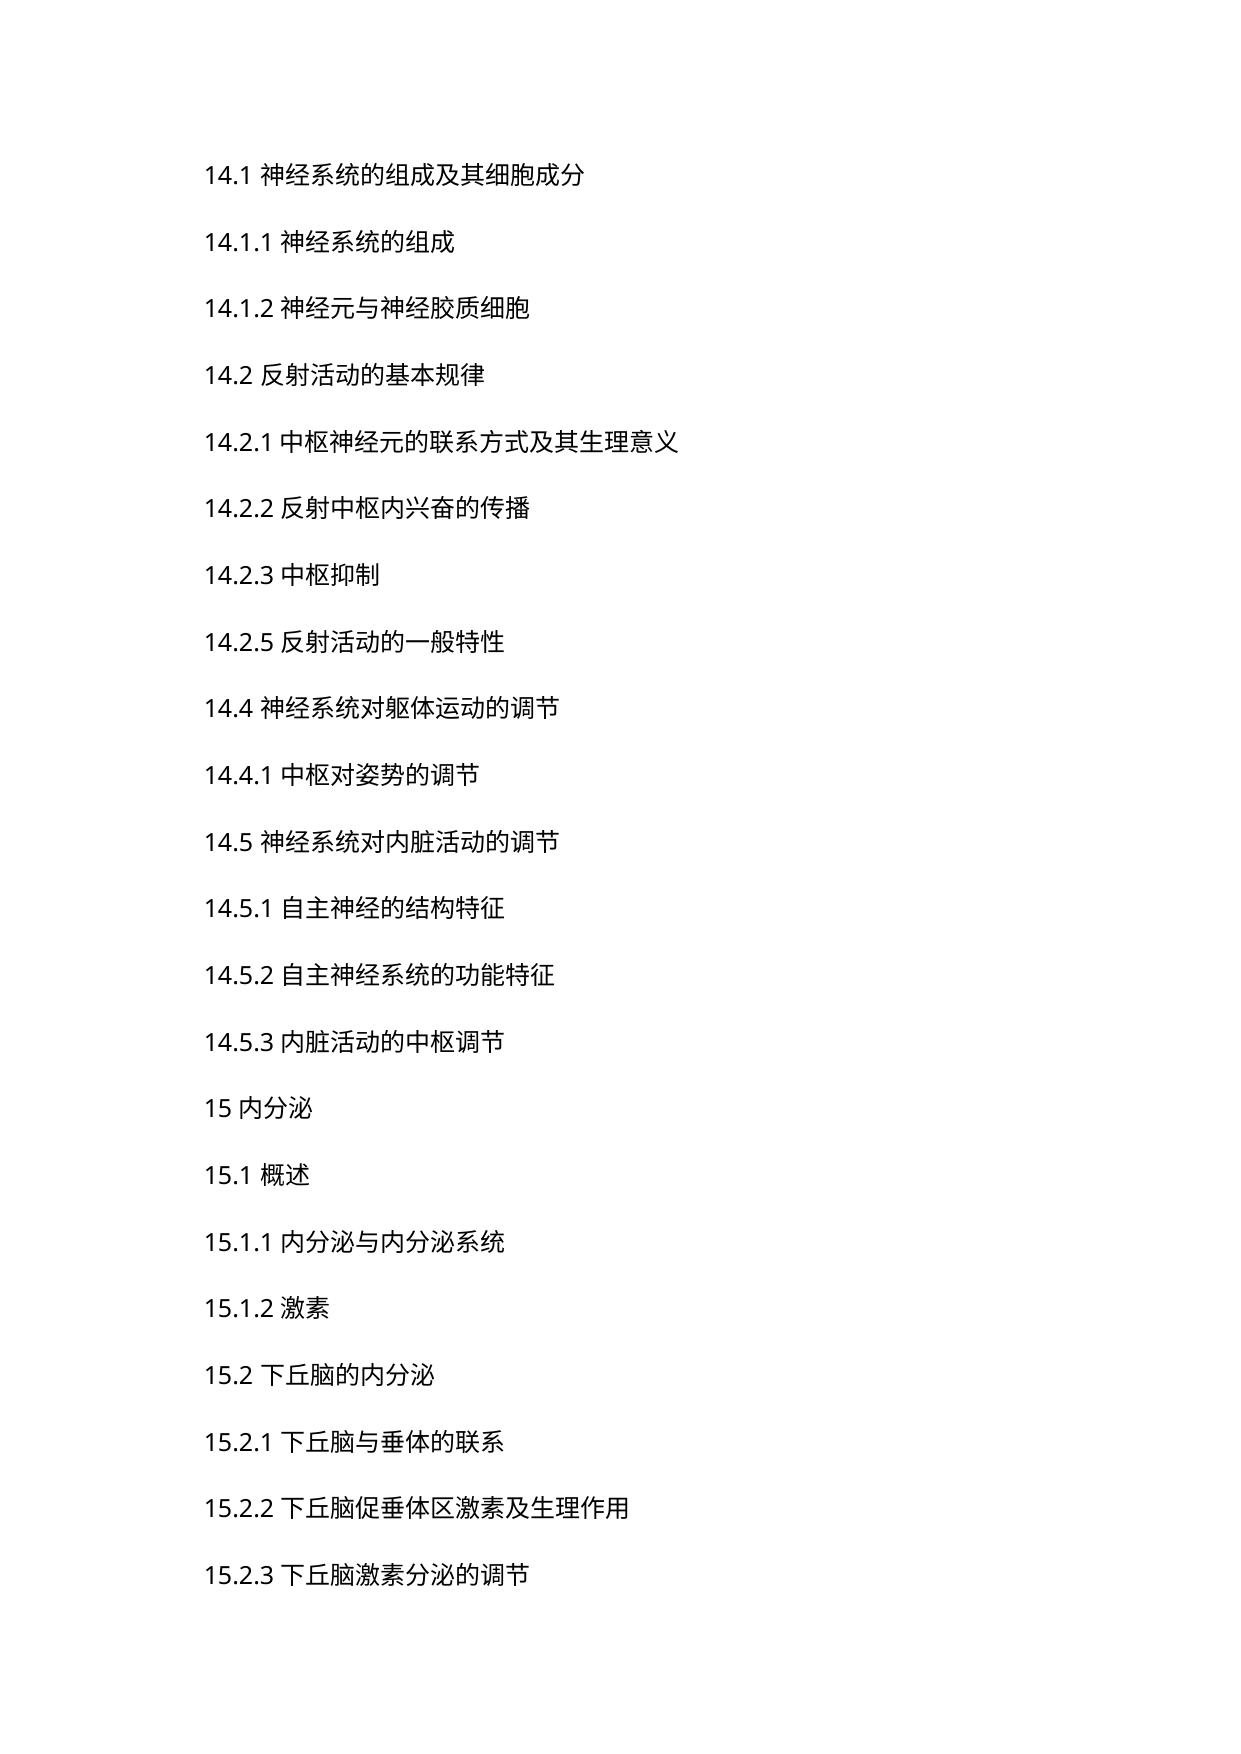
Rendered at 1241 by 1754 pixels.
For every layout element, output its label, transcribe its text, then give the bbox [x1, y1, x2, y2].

text 14.5.1 自主神经的结构特征 [153, 881, 1087, 927]
text 14.2.5 反射活动的一般特性 [153, 614, 1087, 660]
text 15.2 下丘脑的内分泌 [153, 1348, 1087, 1393]
text 14.5.2 自主神经系统的功能特征 [153, 948, 1087, 993]
text 14.4.1 中枢对姿势的调节 [153, 748, 1087, 793]
text 14.1.2 神经元与神经胶质细胞 [153, 281, 1087, 327]
text 14.2.1中枢神经元的联系方式及其生理意义 [153, 414, 1087, 460]
text 14.5.3 内脏活动的中枢调节 [153, 1014, 1087, 1060]
text 15 内分泌 [153, 1081, 1087, 1127]
text 14.4 神经系统对躯体运动的调节 [153, 681, 1087, 727]
text 15.2.1 下丘脑与垂体的联系 [153, 1414, 1087, 1460]
text 15.1.2 激素 [153, 1281, 1087, 1327]
text 14.2.3 中枢抑制 [153, 548, 1087, 593]
text 15.1.1 内分泌与内分泌系统 [153, 1214, 1087, 1260]
text 14.1 神经系统的组成及其细胞成分 [153, 148, 1087, 193]
text 15.2.3 下丘脑激素分泌的调节 [153, 1548, 1087, 1593]
text 14.2.2 反射中枢内兴奋的传播 [153, 481, 1087, 527]
text 14.5 神经系统对内脏活动的调节 [153, 814, 1087, 860]
text 15.1 概述 [153, 1148, 1087, 1193]
text 15.2.2 下丘脑促垂体区激素及生理作用 [153, 1481, 1087, 1527]
text 14.1.1 神经系统的组成 [153, 214, 1087, 260]
text 14.2 反射活动的基本规律 [153, 348, 1087, 393]
